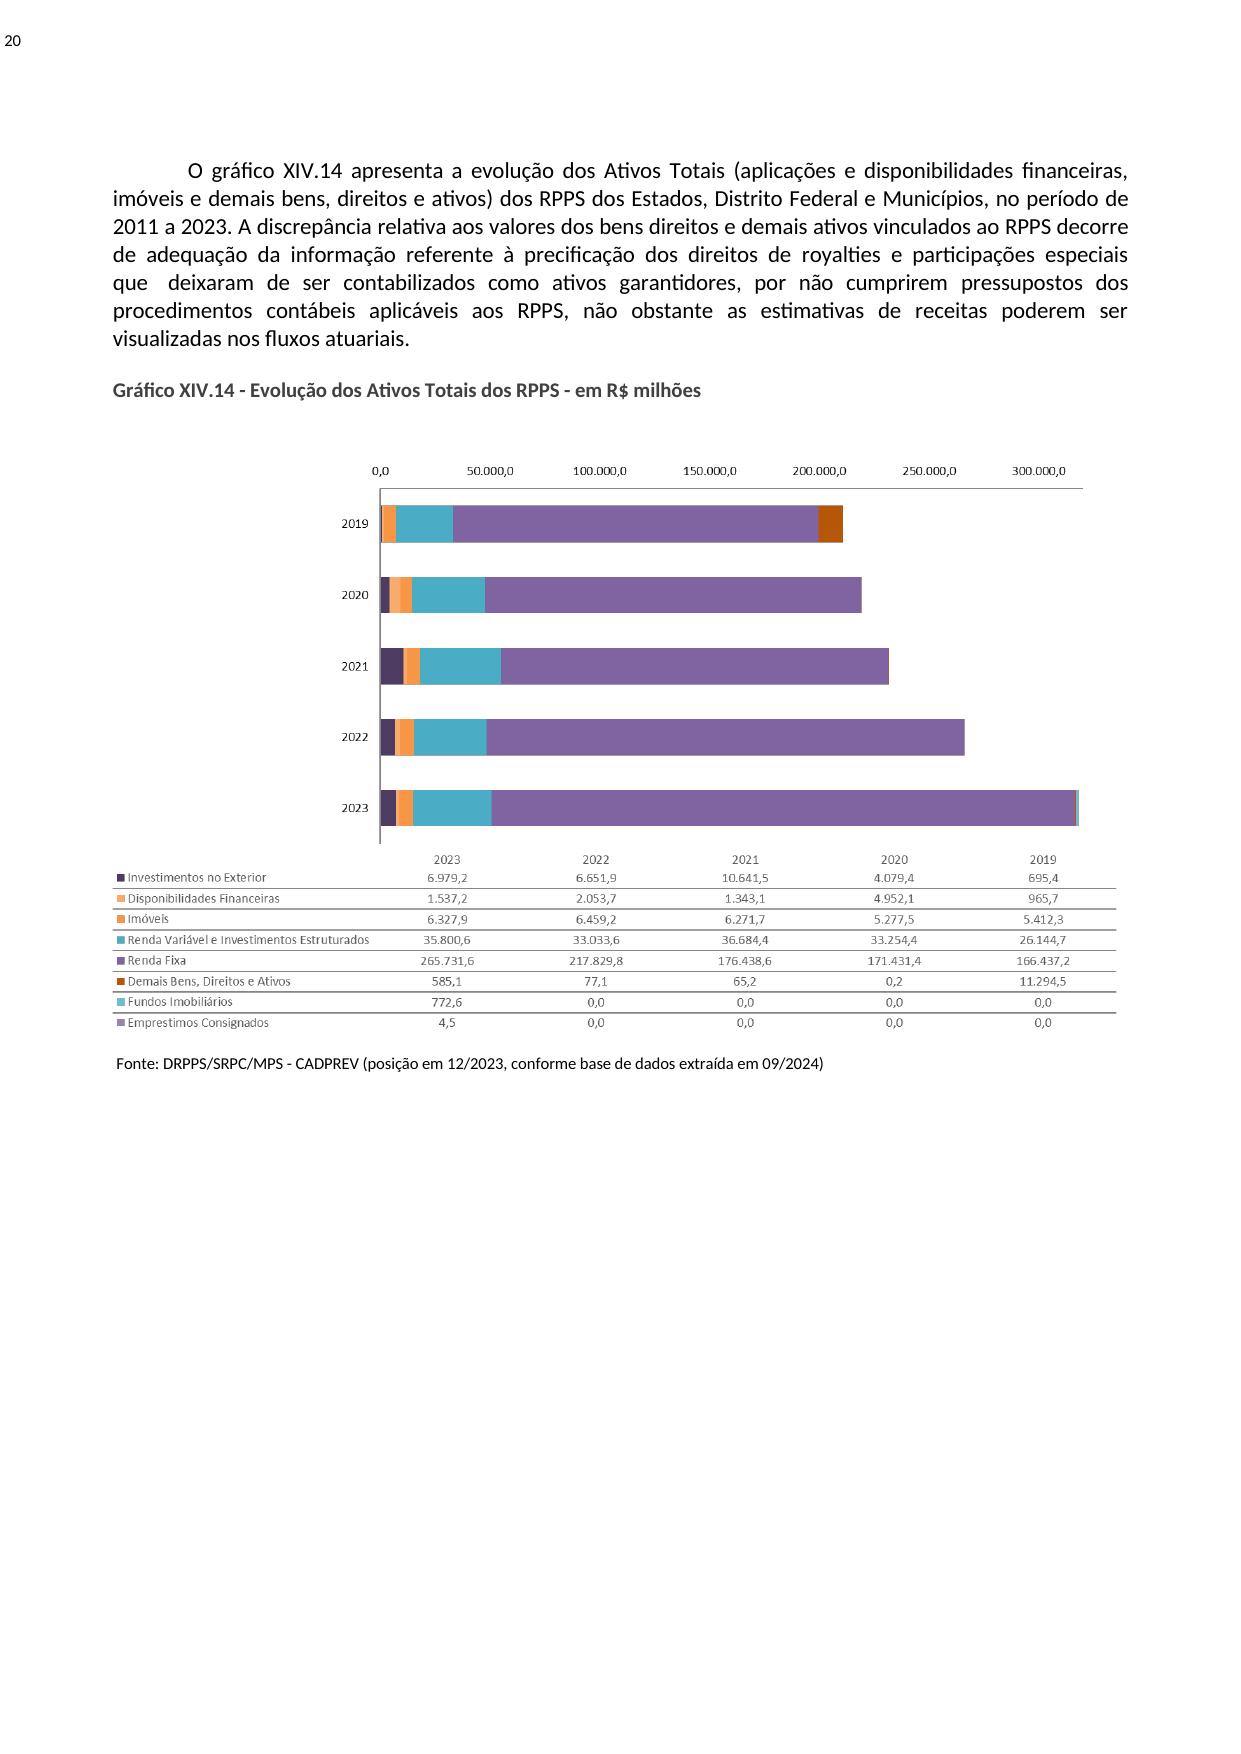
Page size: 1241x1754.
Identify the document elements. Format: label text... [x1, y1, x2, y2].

text O gráfico XIV.14 apresenta a evolução dos Ativos Totais (aplicações e disponibilidades financeiras, imóveis e demais bens, direitos e ativos) dos RPPS dos Estados, Distrito Federal e Municípios, no período de 2011 a 2023. A discrepância relativa aos valores dos bens direitos e demais ativos vinculados ao RPPS decorre de adequação da informação referente à precificação dos direitos de royalties e participações especiais que deixaram de ser contabilizados como ativos garantidores, por não cumprirem pressupostos dos procedimentos contábeis aplicáveis aos RPPS, não obstante as estimativas de receitas poderem ser visualizadas nos fluxos atuariais. [113, 156, 1128, 352]
text Gráfico XIV.14 - Evolução dos Ativos Totais dos RPPS - em R$ milhões [113, 377, 1140, 403]
picture [112, 415, 1117, 1041]
text Fonte: DRPPS/SRPC/MPS - CADPREV (posição em 12/2023, conforme base de dados extraída em 09/2024) [113, 1053, 1140, 1073]
